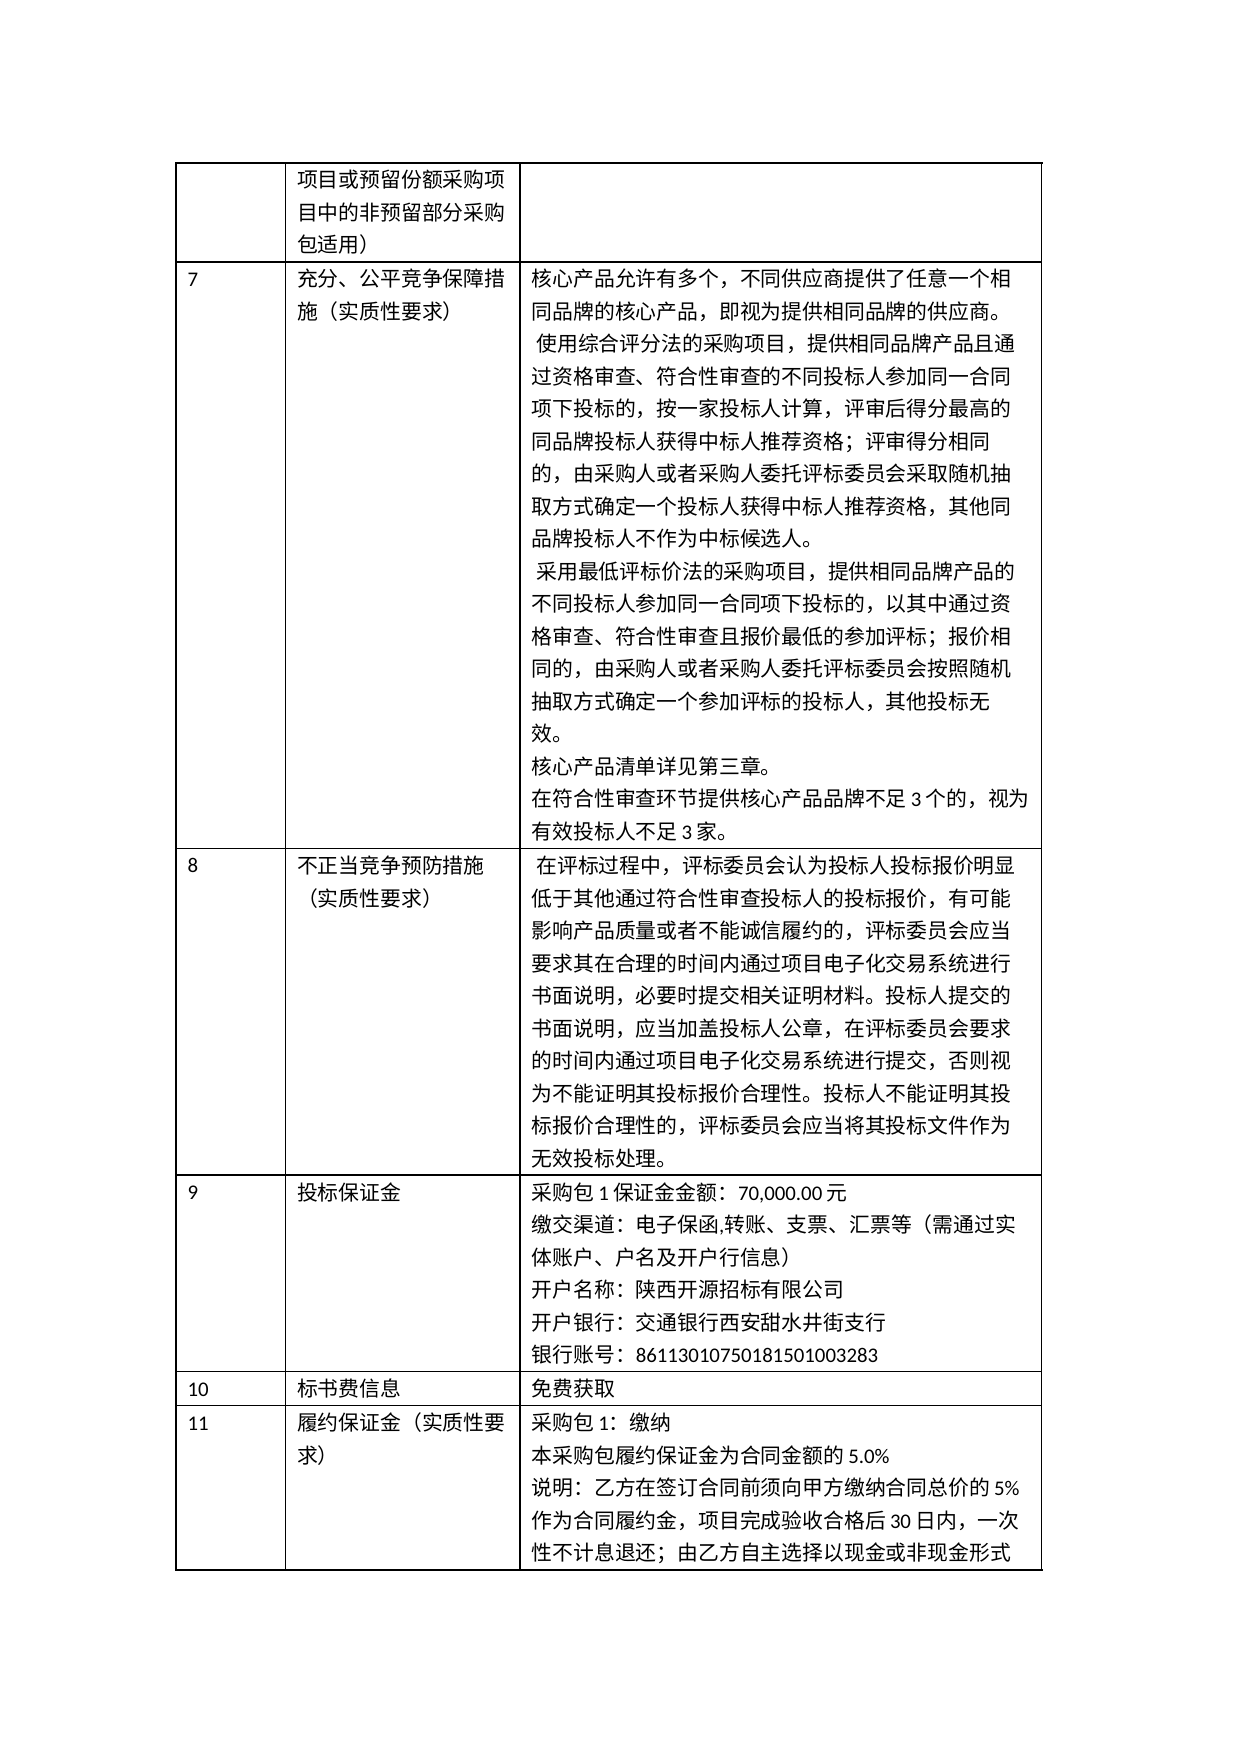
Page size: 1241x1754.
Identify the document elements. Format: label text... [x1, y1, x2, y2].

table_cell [521, 1406, 1041, 1569]
table_cell 8 [177, 849, 285, 1174]
table_cell 履约保证金（实质性要求） [286, 1406, 519, 1569]
table_cell 10 [177, 1372, 285, 1405]
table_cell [286, 164, 519, 261]
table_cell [521, 164, 1041, 261]
table_cell 充分、公平竞争保障措施（实质性要求） [286, 263, 519, 848]
table_cell 投标保证金 [286, 1176, 519, 1371]
table_cell 11 [177, 1406, 285, 1569]
table_cell 7 [177, 263, 285, 848]
table_cell 6 [177, 164, 285, 261]
table_cell 在评标过程中，评标委员会认为投标人投标报价明显低于其他通过符合性审查投标人的投标报价，有可能影响产品质量或者不能诚信履约的，评标委员会应当要求其在合理的时间内通过项目电子化交易系统进行书面说明，必要时提交相关证明材料。投标人提交的书面说明，应当加盖投标人公章，在评标委员会要求的时间内通过项目电子化交易系统进行提交，否则视为不能证明其投标报价合理性。投标人不能证明其投标报价合理性的，评标委员会应当将其投标文件作为无效投标处理。 [521, 849, 1041, 1174]
table_cell 不正当竞争预防措施（实质性要求） [286, 849, 519, 1174]
table_cell 9 [177, 1176, 285, 1371]
table_cell 核心产品允许有多个，不同供应商提供了任意一个相同品牌的核心产品，即视为提供相同品牌的供应商。 使用综合评分法的采购项目，提供相同品牌产品且通过资格审查、符合性审查的不同投标人参加同一合同项下投标的，按一家投标人计算，评审后得分最高的同品牌投标人获得中标人推荐资格；评审得分相同的，由采购人或者采购人委托评标委员会采取随机抽取方式确定一个投标人获得中标人推荐资格，其他同品牌投标人不作为中标候选人。 采用最低评标价法的采购项目，提供相同品牌产品的不同投标人参加同一合同项下投标的，以其中通过资格审查、符合性审查且报价最低的参加评标；报价相同的，由采购人或者采购人委托评标委员会按照随机抽取方式确定一个参加评标的投标人，其他投标无效。 核心产品清单详见第三章。 在符合性审查环节提供核心产品品牌不足3个的，视为有效投标人不足3家。 [521, 263, 1041, 848]
table_cell 采购包1保证金金额：70,000.00元 缴交渠道：电子保函,转账、支票、汇票等（需通过实体账户、户名及开户行信息） 开户名称：陕西开源招标有限公司 开户银行：交通银行西安甜水井街支行 银行账号：86113010750181501003283 [521, 1176, 1041, 1371]
table_cell 标书费信息 [286, 1372, 519, 1405]
table_cell 免费获取 [521, 1372, 1041, 1405]
